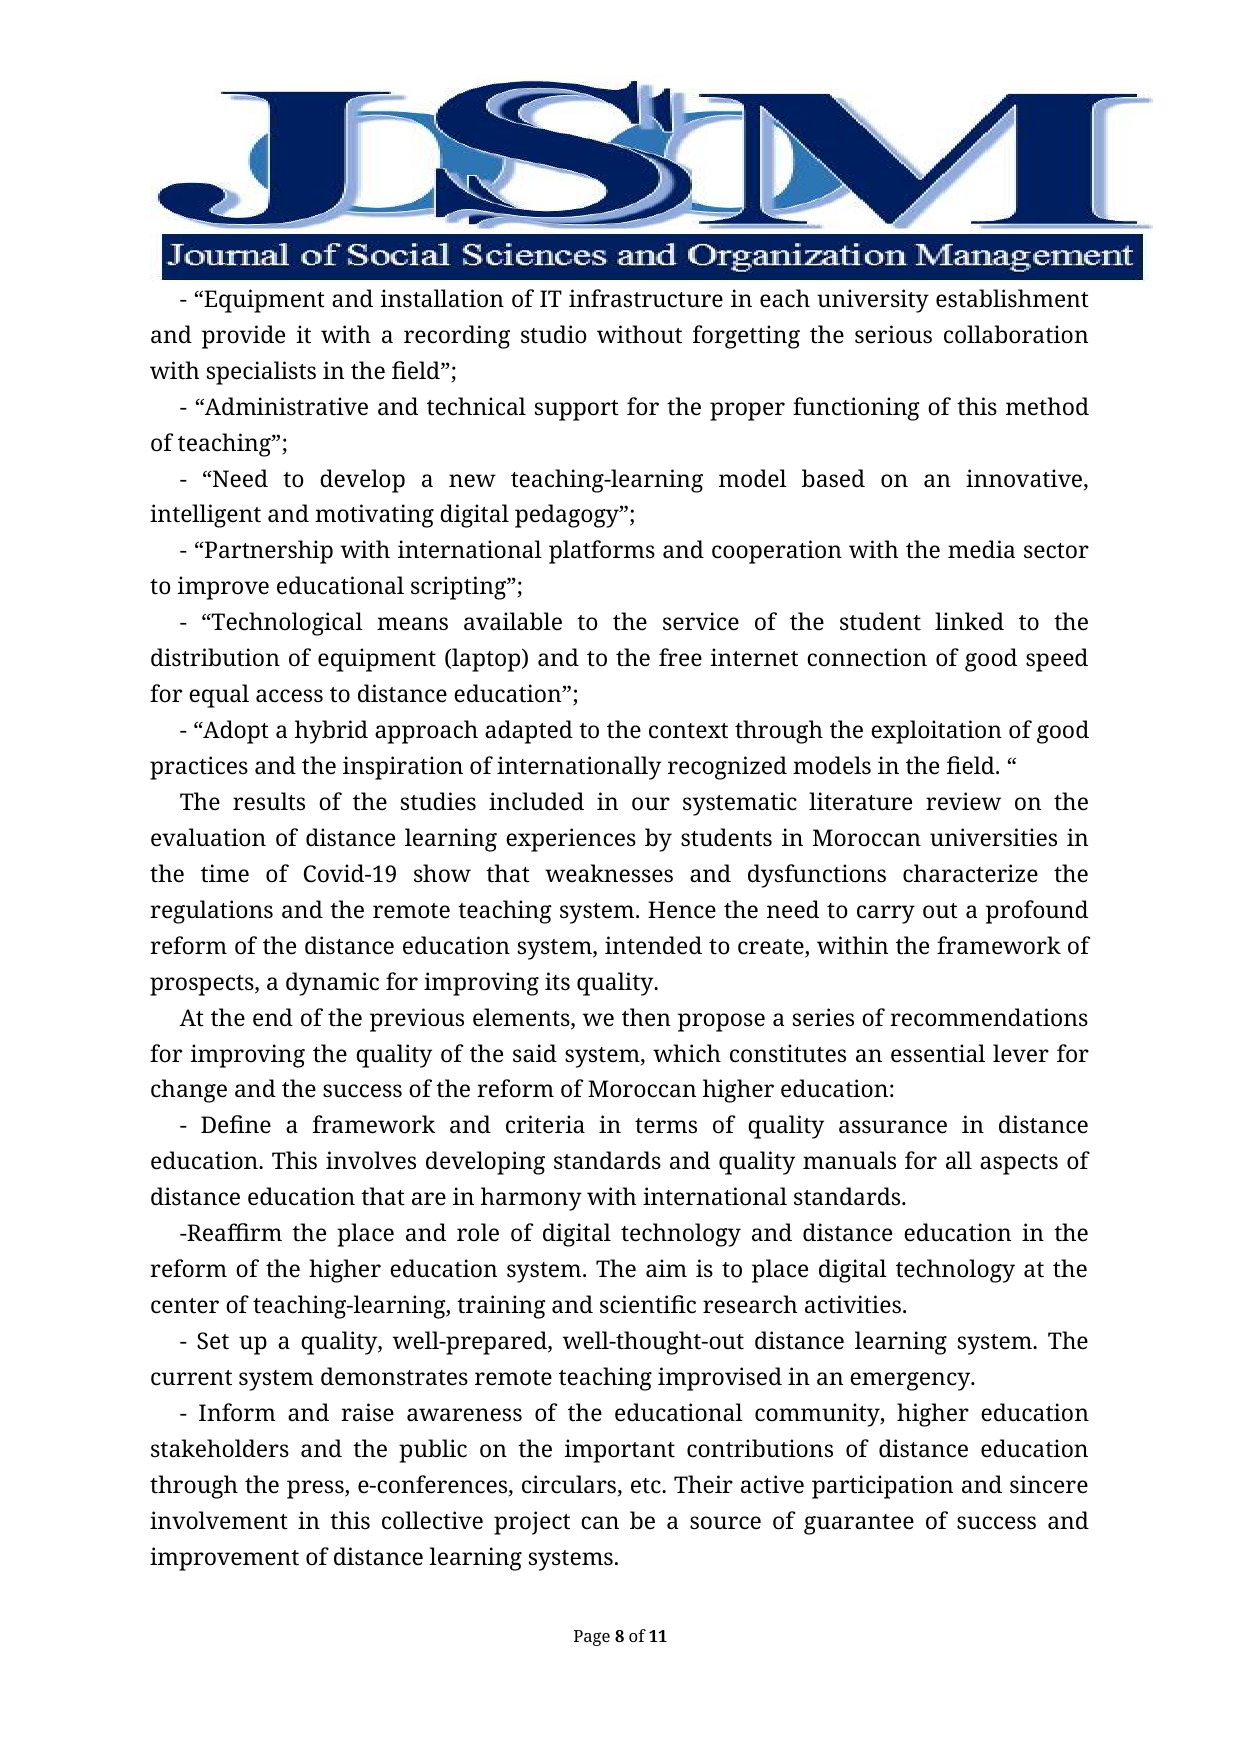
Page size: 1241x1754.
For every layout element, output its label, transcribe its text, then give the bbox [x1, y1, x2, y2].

text - “Administrative and technical support for the proper functioning of this method of teaching”; [150, 391, 1090, 458]
text - “Partnership with international platforms and cooperation with the media sector to improve educational scripting”; [150, 534, 1090, 602]
picture [150, 75, 1154, 283]
text - Inform and raise awareness of the educational community, higher education stakeholders and the public on the important contributions of distance education through the press, e-conferences, circulars, etc. Their active participation and sincere involvement in this collective project can be a source of guarantee of success and improvement of distance learning systems. [150, 1397, 1090, 1572]
text At the end of the previous elements, we then propose a series of recommendations for improving the quality of the said system, which constitutes an essential lever for change and the success of the reform of Moroccan higher education: [150, 1002, 1090, 1105]
text - Set up a quality, well-prepared, well-thought-out distance learning system. The current system demonstrates remote teaching improvised in an emergency. [150, 1325, 1090, 1392]
text The results of the studies included in our systematic literature review on the evaluation of distance learning experiences by students in Moroccan universities in the time of Covid-19 show that weaknesses and dysfunctions characterize the regulations and the remote teaching system. Hence the need to carry out a profound reform of the distance education system, intended to create, within the framework of prospects, a dynamic for improving its quality. [150, 786, 1090, 997]
text - Define a framework and criteria in terms of quality assurance in distance education. This involves developing standards and quality manuals for all aspects of distance education that are in harmony with international standards. [150, 1109, 1090, 1212]
text - “Adopt a hybrid approach adapted to the context through the exploitation of good practices and the inspiration of internationally recognized models in the field. “ [150, 714, 1090, 781]
text -Reaffirm the place and role of digital technology and distance education in the reform of the higher education system. The aim is to place digital technology at the center of teaching-learning, training and scientific research activities. [150, 1217, 1090, 1320]
text - “Technological means available to the service of the student linked to the distribution of equipment (laptop) and to the free internet connection of good speed for equal access to distance education”; [150, 606, 1090, 709]
text - “Equipment and installation of IT infrastructure in each university establishment and provide it with a recording studio without forgetting the serious collaboration with specialists in the field”; [150, 283, 1090, 386]
text - “Need to develop a new teaching-learning model based on an innovative, intelligent and motivating digital pedagogy”; [150, 462, 1090, 530]
